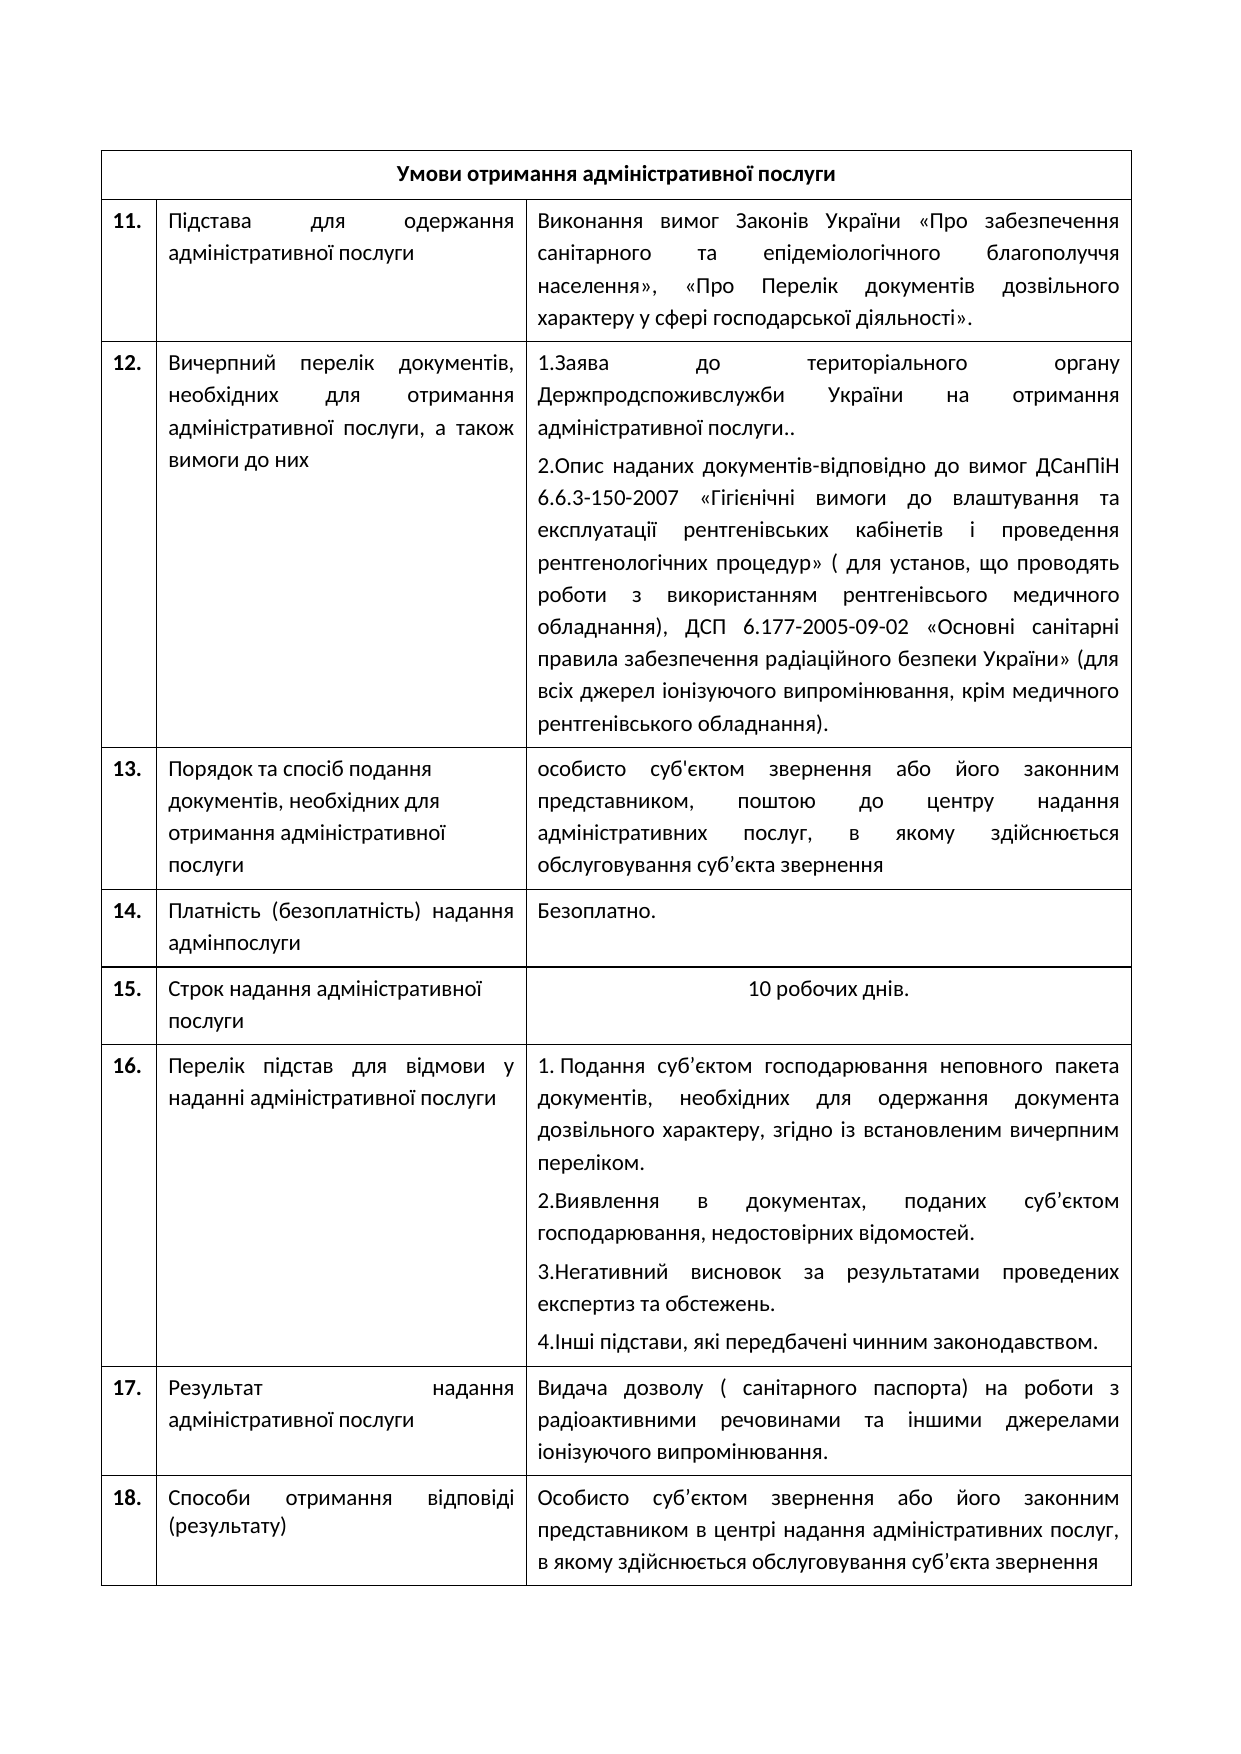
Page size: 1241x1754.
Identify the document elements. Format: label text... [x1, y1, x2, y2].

table_cell Підстава для одержання адміністративної послуги [157, 200, 526, 341]
table_cell особисто суб'єктом звернення або його законним представником, поштою до центру надання адміністративних послуг, в якому здійснюється обслуговування суб’єкта звернення [527, 748, 1131, 889]
table_cell Особисто суб’єктом звернення або його законним представником в центрі надання адміністративних послуг, в якому здійснюється обслуговування суб’єкта звернення [527, 1476, 1131, 1585]
table_cell Умови отримання адміністративної послуги [102, 151, 1131, 199]
table_cell 13. [102, 748, 156, 889]
table_cell Платність (безоплатність) надання адмінпослуги [157, 890, 526, 966]
table_cell Результат надання адміністративної послуги [157, 1367, 526, 1475]
table_cell 1. Подання суб’єктом господарювання неповного пакета документів, необхідних для одержання документа дозвільного характеру, згідно із встановленим вичерпним переліком. 2.Виявлення в документах, поданих суб’єктом господарювання, недостовірних відомостей. 3.Негативний висновок за результатами проведених експертиз та обстежень. 4.Інші підстави, які передбачені чинним законодавством. [527, 1045, 1131, 1366]
table_cell Безоплатно. [527, 890, 1131, 966]
table_cell 16. [102, 1045, 156, 1366]
table_cell 18. [102, 1476, 156, 1585]
table_cell Строк надання адміністративної послуги [157, 968, 526, 1044]
table_cell 10 робочих днів. [527, 968, 1131, 1044]
table_cell 1.Заява до територіального органу Держпродспоживслужби України на отримання адміністративної послуги.. 2.Опис наданих документів-відповідно до вимог ДСанПіН 6.6.3-150-2007 «Гігієнічні вимоги до влаштування та експлуатації рентгенівських кабінетів і проведення рентгенологічних процедур» ( для установ, що проводять роботи з використанням рентгенівсього медичного обладнання), ДСП 6.177-2005-09-02 «Основні санітарні правила забезпечення радіаційного безпеки України» (для всіх джерел іонізуючого випромінювання, крім медичного рентгенівського обладнання). [527, 342, 1131, 747]
table_cell 11. [102, 200, 156, 341]
table_cell 17. [102, 1367, 156, 1475]
table_cell 15. [102, 968, 156, 1044]
table_cell 14. [102, 890, 156, 966]
table_cell Видача дозволу ( санітарного паспорта) на роботи з радіоактивними речовинами та іншими джерелами іонізуючого випромінювання. [527, 1367, 1131, 1475]
table_cell Порядок та спосіб подання документів, необхідних для отримання адміністративної послуги [157, 748, 526, 889]
table_cell Перелік підстав для відмови у наданні адміністративної послуги [157, 1045, 526, 1366]
table_cell Виконання вимог Законів України «Про забезпечення санітарного та епідеміологічного благополуччя населення», «Про Перелік документів дозвільного характеру у сфері господарської діяльності». [527, 200, 1131, 341]
table_cell 12. [102, 342, 156, 747]
table_cell Способи отримання відповіді (результату) [157, 1476, 526, 1585]
table_cell Вичерпний перелік документів, необхідних для отримання адміністративної послуги, а також вимоги до них [157, 342, 526, 747]
